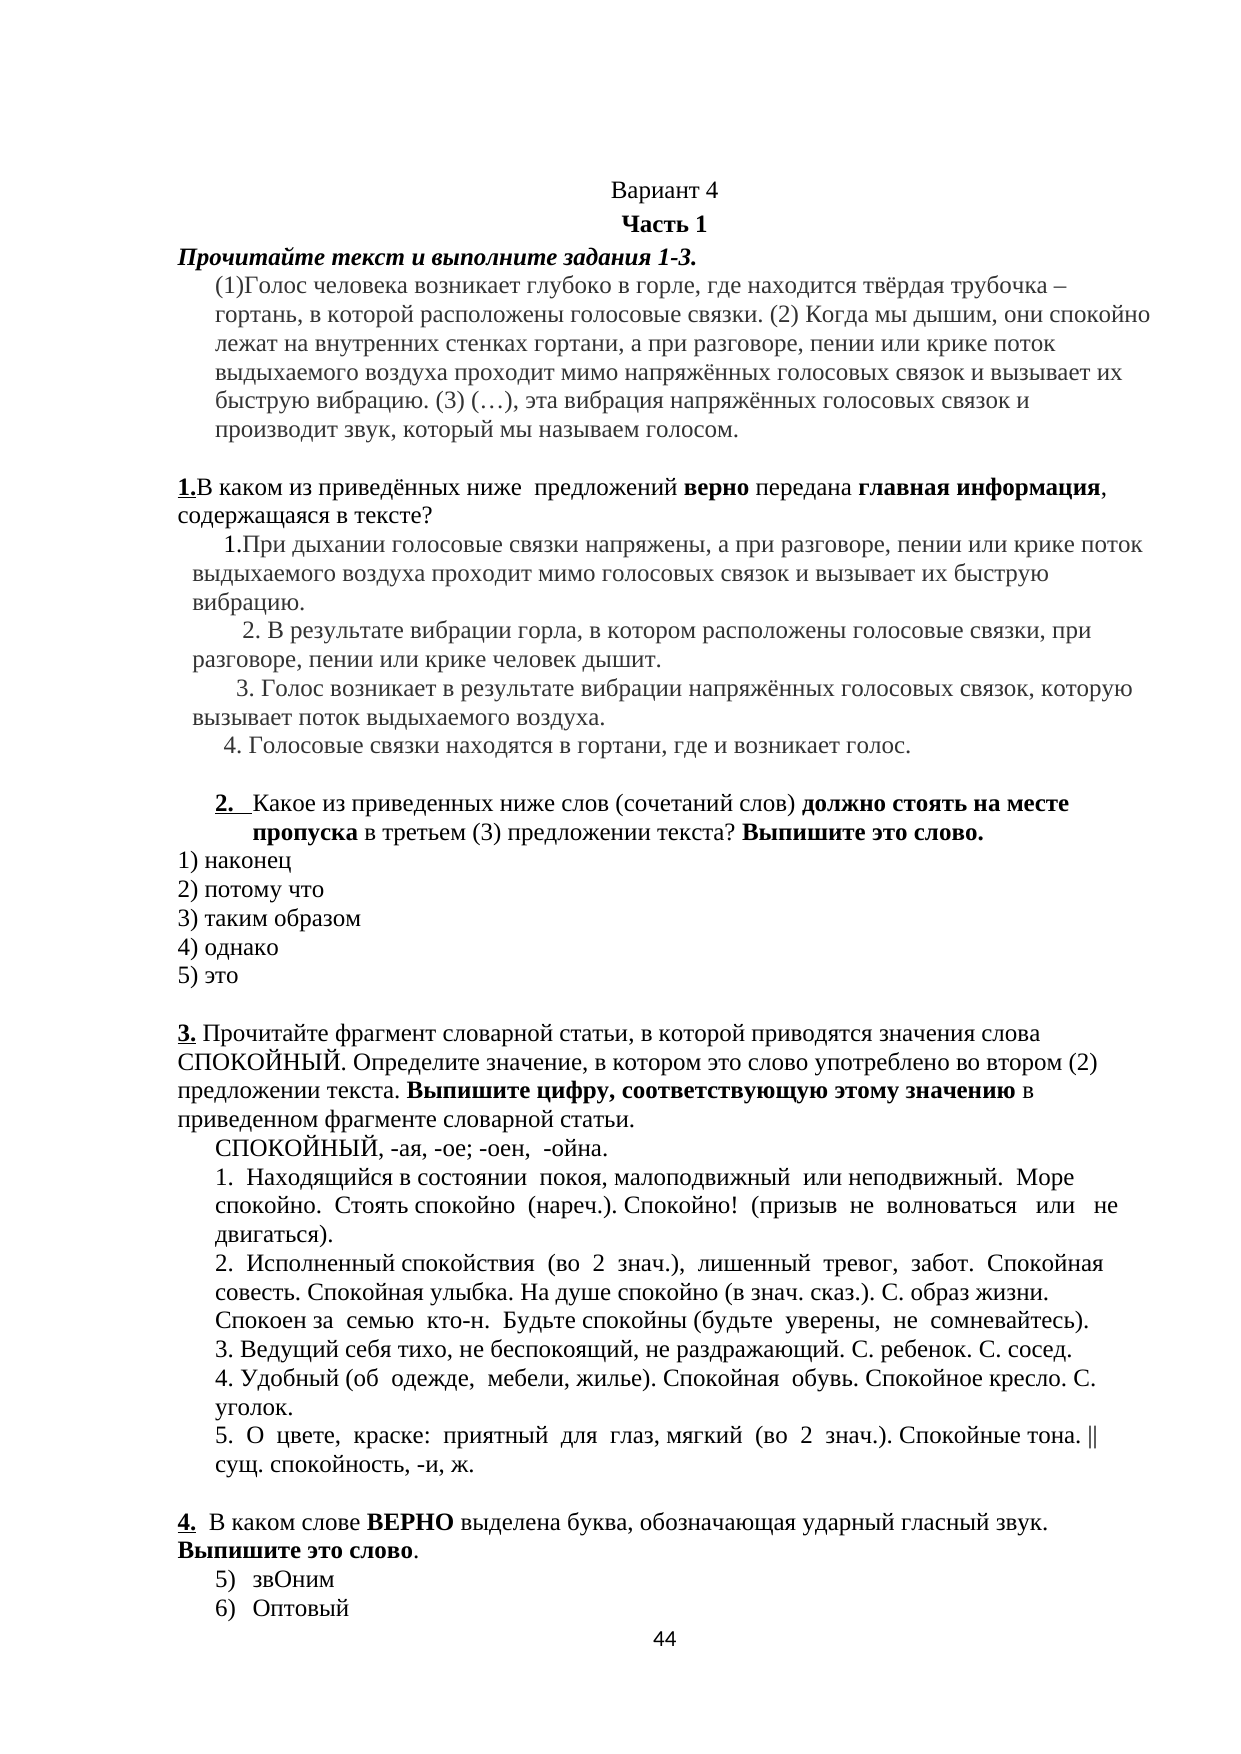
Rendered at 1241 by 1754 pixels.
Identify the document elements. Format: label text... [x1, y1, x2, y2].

text 5) это [177, 960, 1152, 989]
list Какое из приведенных ниже слов (сочетаний слов) должно стоять на месте пропуска в третьем (3) предложении текста? Выпишите это слово. [215, 788, 1152, 845]
list Оптовый [215, 1593, 1152, 1622]
text 4. В каком слове ВЕРНО выделена буква, обозначающая ударный гласный звук. Выпишите это слово. [177, 1507, 1152, 1564]
text Часть 1 [177, 209, 1152, 237]
text 4. Удобный (об одежде, мебели, жилье). Спокойная обувь. Спокойное кресло. С. уголок. [215, 1363, 1152, 1420]
list 4. Голосовые связки находятся в гортани, где и возникает голос. [192, 730, 1152, 759]
text Вариант 4 [177, 176, 1152, 204]
text 1) наконец [177, 845, 1152, 874]
text 1.В каком из приведённых ниже предложений верно передана главная информация, содержащаяся в тексте? [177, 472, 1152, 529]
text 2) потому что [177, 874, 1152, 903]
text 5. О цвете, краске: приятный для глаз, мягкий (во 2 знач.). Спокойные тона. || сущ. спокойность, -и, ж. [215, 1420, 1152, 1478]
text 4) однако [177, 932, 1152, 960]
text 3) таким образом [177, 903, 1152, 932]
text Прочитайте текст и выполните задания 1-3. [177, 242, 1152, 270]
text 3. Прочитайте фрагмент словарной статьи, в которой приводятся значения слова СПОКОЙНЫЙ. Определите значение, в котором это слово употреблено во втором (2) предложении текста. Выпишите цифру, соответствующую этому значению в приведенном фрагменте словарной статьи. [177, 1018, 1152, 1133]
list 3. Голос возникает в результате вибрации напряжённых голосовых связок, которую вызывает поток выдыхаемого воздуха. [192, 673, 1152, 730]
list 1.При дыхании голосовые связки напряжены, а при разговоре, пении или крике поток выдыхаемого воздуха проходит мимо голосовых связок и вызывает их быструю вибрацию. [192, 529, 1152, 615]
text (1)Голос человека возникает глубоко в горле, где находится твёрдая трубочка – гортань, в которой расположены голосовые связки. (2) Когда мы дышим, они спокойно лежат на внутренних стенках гортани, а при разговоре, пении или крике поток выдыхаемого воздуха проходит мимо напряжённых голосовых связок и вызывает их быструю вибрацию. (3) (…), эта вибрация напряжённых голосовых связок и производит звук, который мы называем голосом. [215, 270, 1152, 443]
text 1. Находящийся в состоянии покоя, малоподвижный или неподвижный. Море спокойно. Стоять спокойно (нареч.). Спокойно! (призыв не волноваться или не двигаться). [215, 1162, 1152, 1248]
list звОним [215, 1564, 1152, 1593]
text 3. Ведущий себя тихо, не беспокоящий, не раздражающий. С. ребенок. С. сосед. [215, 1334, 1152, 1363]
text СПОКОЙНЫЙ, -ая, -ое; -оен, -ойна. [215, 1133, 1152, 1162]
list 2. В результате вибрации горла, в котором расположены голосовые связки, при разговоре, пении или крике человек дышит. [192, 615, 1152, 673]
text 2. Исполненный спокойствия (во 2 знач.), лишенный тревог, забот. Спокойная совесть. Спокойная улыбка. На душе спокойно (в знач. сказ.). С. образ жизни. Спокоен за семью кто-н. Будьте спокойны (будьте уверены, не сомневайтесь). [215, 1248, 1152, 1334]
